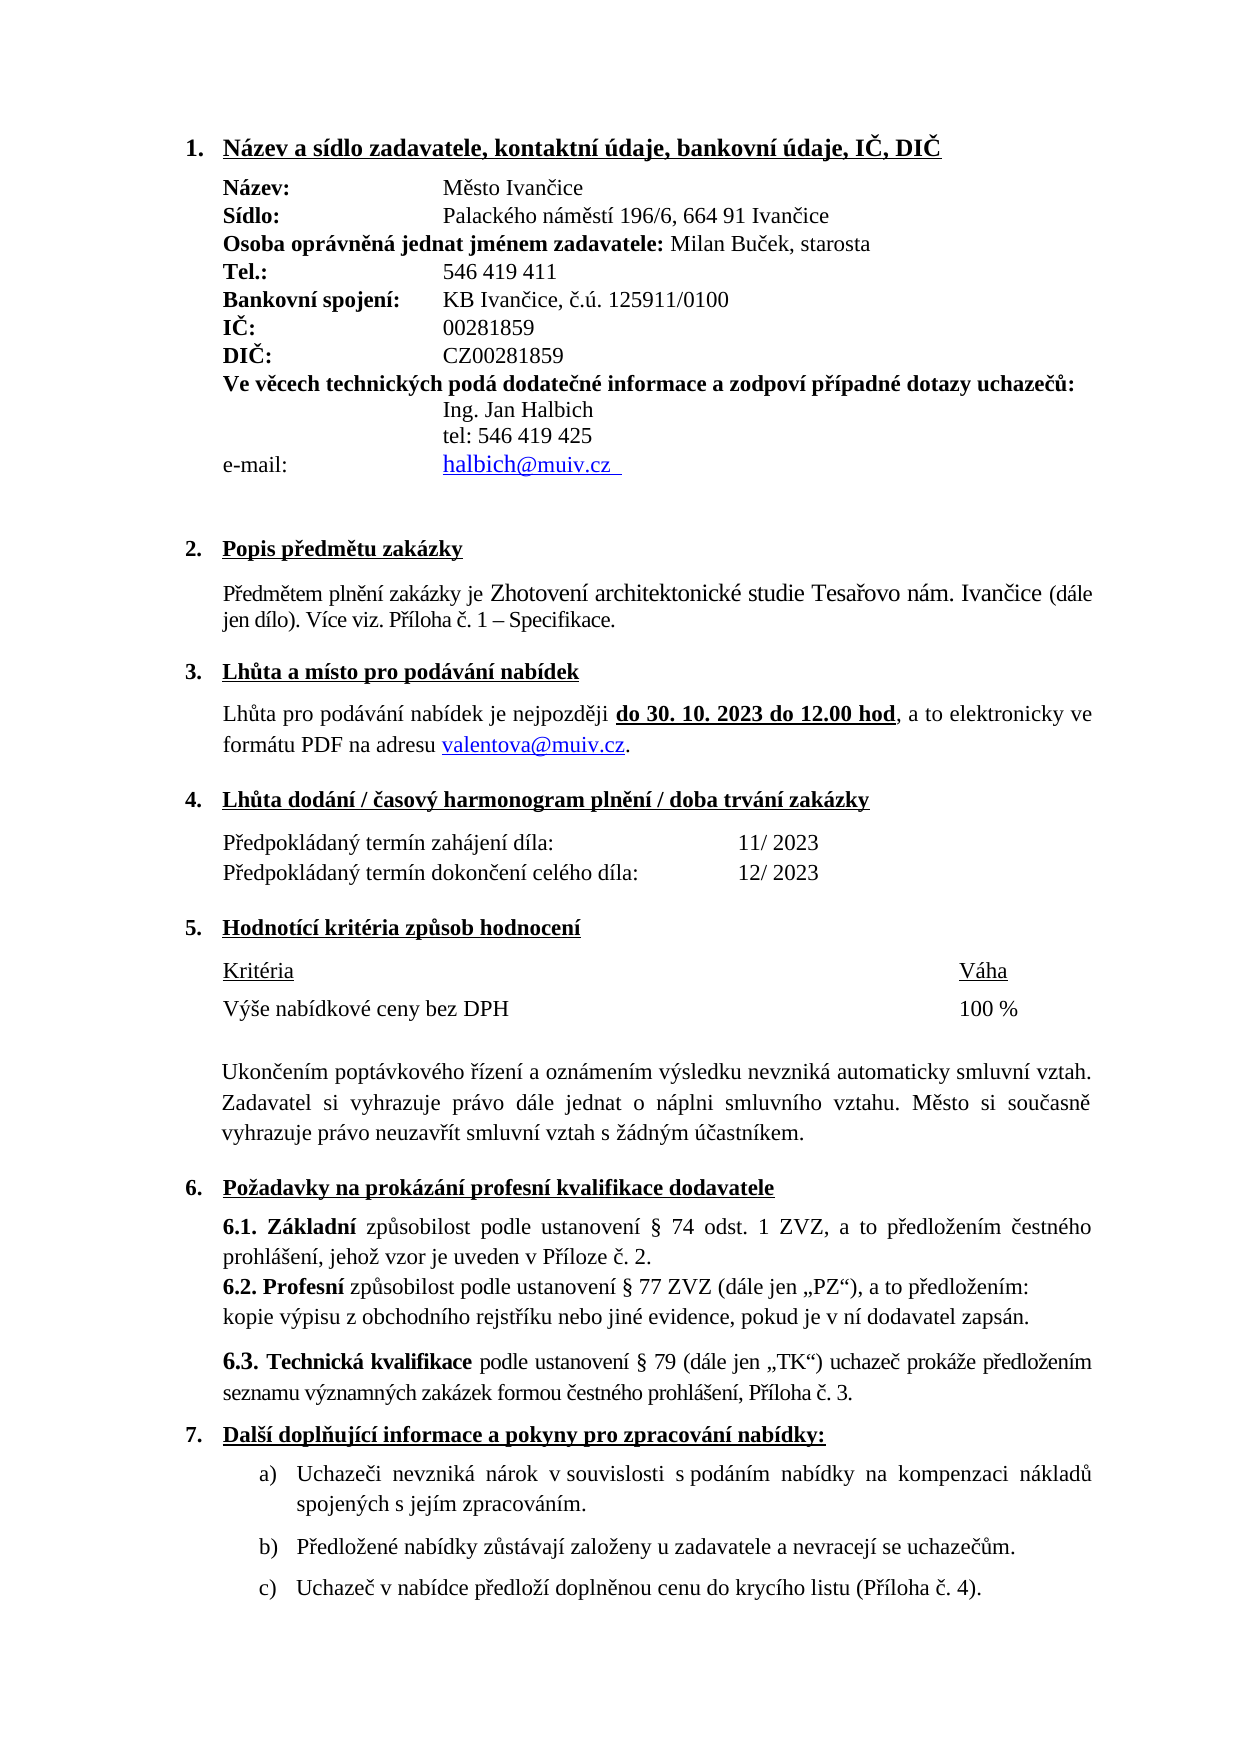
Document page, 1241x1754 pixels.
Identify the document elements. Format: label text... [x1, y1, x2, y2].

list Lhůta a místo pro podávání nabídek [185, 658, 1093, 684]
list Požadavky na prokázání profesní kvalifikace dodavatele [185, 1174, 1093, 1200]
list Lhůta dodání / časový harmonogram plnění / doba trvání zakázky [185, 786, 1093, 812]
list Hodnotící kritéria způsob hodnocení [185, 914, 1093, 940]
list Předpokládaný termín zahájení díla: 11/ 2023 [223, 828, 1093, 855]
list Název a sídlo zadavatele, kontaktní údaje, bankovní údaje, IČ, DIČ [185, 133, 1093, 162]
text Bankovní spojení: KB Ivančice, č.ú. 125911/0100 [223, 286, 1093, 312]
text Název: Město Ivančice [223, 174, 1093, 201]
text Ukončením poptávkového řízení a oznámením výsledku nevzniká automaticky smluvní vztah. Zadavatel si vyhrazuje právo dále jednat o náplni smluvního vztahu. Město si současně vyhrazuje právo neuzavřít smluvní vztah s žádným účastníkem. [221, 1058, 1093, 1145]
list Uchazeči nevzniká nárok v souvislosti s podáním nabídky na kompenzaci nákladů spojených s jejím zpracováním. [259, 1460, 1093, 1517]
list Další doplňující informace a pokyny pro zpracování nabídky: [185, 1421, 1093, 1448]
text Předmětem plnění zakázky je (dále jen dílo). Více viz. Příloha č. 1 – Specifikace. [223, 578, 1093, 633]
text Tel.: 546 419 411 [223, 258, 1093, 284]
list Předložené nabídky zůstávají založeny u zadavatele a nevracejí se uchazečům. [259, 1533, 1093, 1559]
text Ve věcech technických podá dodatečné informace a zodpoví případné dotazy uchazečů: [223, 369, 1093, 396]
list Předpokládaný termín dokončení celého díla: 12/ 2023 [223, 859, 1093, 885]
text tel: 546 419 425 [370, 422, 1093, 449]
list Uchazeč v nabídce předloží doplněnou cenu do krycího listu (Příloha č. 4). [259, 1574, 1093, 1600]
list Výše nabídkové ceny bez DPH 100 % [223, 996, 1093, 1022]
list Lhůta pro podávání nabídek je nejpozději do 30. 10. 2023 do 12.00 hod, a to elektronicky ve formátu PDF na adresu valentova@muiv.cz. [223, 700, 1093, 757]
list 6.2. Profesní způsobilost podle ustanovení § 77 ZVZ (dále jen „PZ“), a to předložením: [223, 1273, 1093, 1299]
text Osoba oprávněná jednat jménem zadavatele: Milan Buček, starosta [223, 230, 1093, 256]
text 6.3. Technická kvalifikace podle ustanovení § 79 (dále jen „TK“) uchazeč prokáže předložením seznamu významných zakázek formou čestného prohlášení, Příloha č. 3. [223, 1346, 1093, 1405]
list 6.1. Základní způsobilost podle ustanovení § 74 odst. 1 ZVZ, a to předložením čestného prohlášení, jehož vzor je uveden v Příloze č. 2. [223, 1213, 1093, 1269]
text IČ: 00281859 [223, 314, 1093, 340]
text Ing. Jan Halbich [370, 396, 1093, 422]
list kopie výpisu z obchodního rejstříku nebo jiné evidence, pokud je v ní dodavatel zapsán. [223, 1303, 1093, 1330]
list Kritéria Váha [223, 957, 1093, 983]
text e-mail: halbich@muiv.cz [223, 449, 1093, 477]
list Popis předmětu zakázky [185, 535, 1093, 561]
text DIČ: CZ00281859 [223, 342, 1093, 368]
text Sídlo: Palackého náměstí 196/6, 664 91 Ivančice [223, 202, 1093, 228]
